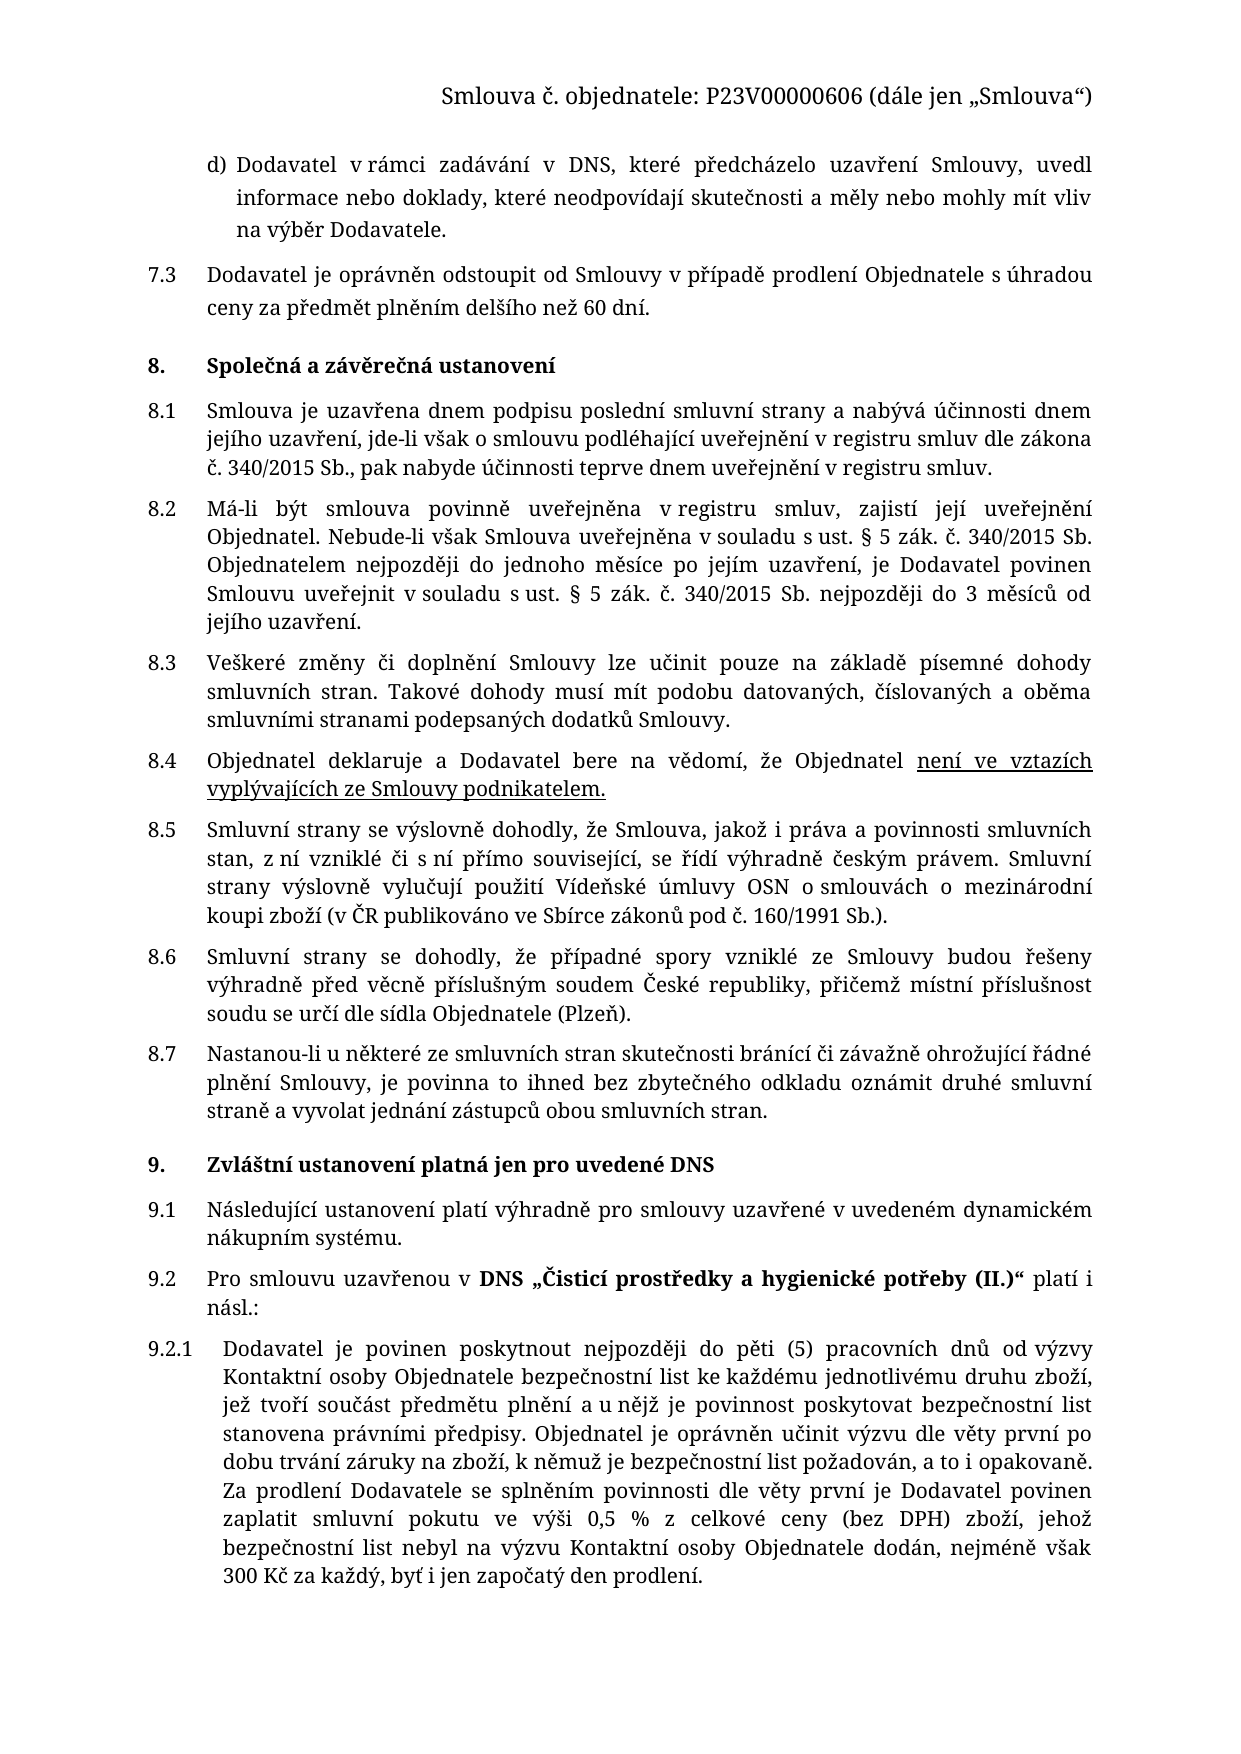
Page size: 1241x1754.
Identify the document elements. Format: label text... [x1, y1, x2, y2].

list Smluvní strany se dohodly, že případné spory vzniklé ze Smlouvy budou řešeny výhradně před věcně příslušným soudem České republiky, přičemž místní příslušnost soudu se určí dle sídla Objednatele (Plzeň). [148, 942, 1093, 1027]
list Zvláštní ustanovení platná jen pro uvedené DNS [148, 1150, 1093, 1178]
list Veškeré změny či doplnění Smlouvy lze učinit pouze na základě písemné dohody smluvních stran. Takové dohody musí mít podobu datovaných, číslovaných a oběma smluvními stranami podepsaných dodatků Smlouvy. [148, 648, 1093, 734]
list Smlouva je uzavřena dnem podpisu poslední smluvní strany a nabývá účinnosti dnem jejího uzavření, jde-li však o smlouvu podléhající uveřejnění v registru smluv dle zákona č. 340/2015 Sb., pak nabyde účinnosti teprve dnem uveřejnění v registru smluv. [148, 396, 1093, 481]
list Smluvní strany se výslovně dohodly, že Smlouva, jakož i práva a povinnosti smluvních stan, z ní vzniklé či s ní přímo související, se řídí výhradně českým právem. Smluvní strany výslovně vylučují použití Vídeňské úmluvy OSN o smlouvách o mezinárodní koupi zboží (v ČR publikováno ve Sbírce zákonů pod č. 160/1991 Sb.). [148, 816, 1093, 929]
list Nastanou-li u některé ze smluvních stran skutečnosti bránící či závažně ohrožující řádné plnění Smlouvy, je povinna to ihned bez zbytečného odkladu oznámit druhé smluvní straně a vyvolat jednání zástupců obou smluvních stran. [148, 1039, 1093, 1125]
list Má-li být smlouva povinně uveřejněna v registru smluv, zajistí její uveřejnění Objednatel. Nebude-li však Smlouva uveřejněna v souladu s ust. § 5 zák. č. 340/2015 Sb. Objednatelem nejpozději do jednoho měsíce po jejím uzavření, je Dodavatel povinen Smlouvu uveřejnit v souladu s ust. § 5 zák. č. 340/2015 Sb. nejpozději do 3 měsíců od jejího uzavření. [148, 494, 1093, 636]
list Společná a závěrečná ustanovení [148, 351, 1093, 379]
list Dodavatel je povinen poskytnout nejpozději do pěti (5) pracovních dnů od výzvy Kontaktní osoby Objednatele bezpečnostní list ke každému jednotlivému druhu zboží, jež tvoří součást předmětu plnění a u nějž je povinnost poskytovat bezpečnostní list stanovena právními předpisy. Objednatel je oprávněn učinit výzvu dle věty první po dobu trvání záruky na zboží, k němuž je bezpečnostní list požadován, a to i opakovaně. Za prodlení Dodavatele se splněním povinnosti dle věty první je Dodavatel povinen zaplatit smluvní pokutu ve výši 0,5 % z celkové ceny (bez DPH) zboží, jehož bezpečnostní list nebyl na výzvu Kontaktní osoby Objednatele dodán, nejméně však 300 Kč za každý, byť i jen započatý den prodlení. [148, 1334, 1093, 1590]
list Objednatel deklaruje a Dodavatel bere na vědomí, že Objednatel není ve vztazích vyplývajících ze Smlouvy podnikatelem. [148, 746, 1093, 803]
list Dodavatel je oprávněn odstoupit od Smlouvy v případě prodlení Objednatele s úhradou ceny za předmět plněním delšího než 60 dní. [148, 261, 1093, 322]
list Dodavatel v rámci zadávání v DNS, které předcházelo uzavření Smlouvy, uvedl informace nebo doklady, které neodpovídají skutečnosti a měly nebo mohly mít vliv na výběr Dodavatele. [207, 150, 1093, 244]
list Následující ustanovení platí výhradně pro smlouvy uzavřené v uvedeném dynamickém nákupním systému. [148, 1195, 1093, 1252]
list Pro smlouvu uzavřenou v DNS „Čisticí prostředky a hygienické potřeby (II.)“ platí i násl.: [148, 1264, 1093, 1321]
